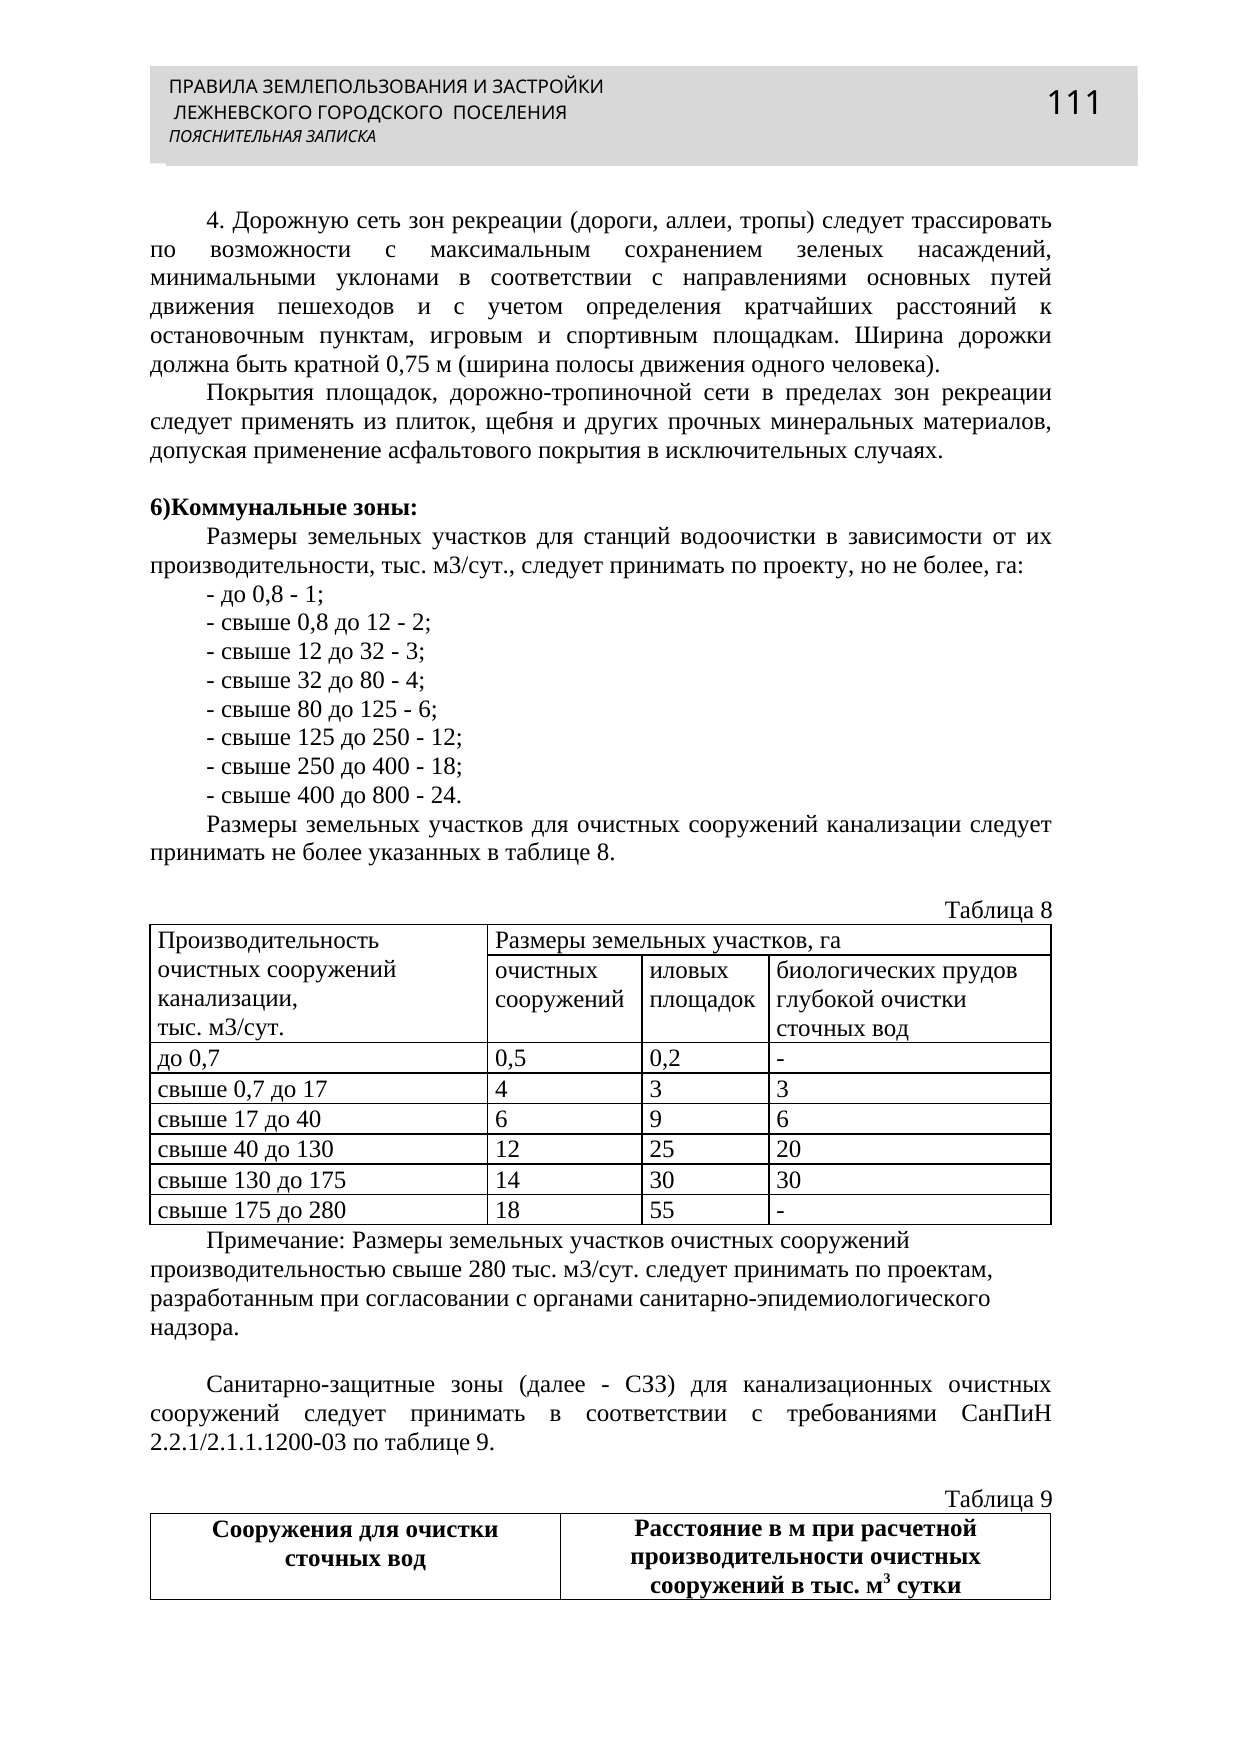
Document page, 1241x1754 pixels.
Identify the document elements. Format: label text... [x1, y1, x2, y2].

table_cell биологических прудов глубокой очистки сточных вод [770, 956, 1050, 1042]
table_cell свыше 40 до 130 [151, 1135, 487, 1163]
table_cell 18 [488, 1195, 641, 1224]
table_cell 30 [643, 1165, 768, 1193]
table_cell свыше 17 до 40 [151, 1104, 487, 1133]
text Санитарно-защитные зоны (далее - СЗЗ) для канализационных очистных сооружений следует принимать в соответствии с требованиями СанПиН 2.2.1/2.1.1.1200-03 по таблице 9. [150, 1369, 1053, 1455]
table_cell 55 [643, 1195, 768, 1224]
table_cell 9 [643, 1104, 768, 1133]
text - до 0,8 - 1; [150, 579, 1053, 607]
text - свыше 12 до 32 - 3; [150, 636, 1053, 665]
table_cell 3 [770, 1074, 1050, 1102]
text - свыше 125 до 250 - 12; [150, 722, 1053, 751]
table_cell 12 [488, 1135, 641, 1163]
text - свыше 80 до 125 - 6; [150, 694, 1053, 722]
table_cell 6 [488, 1104, 641, 1133]
text - свыше 32 до 80 - 4; [150, 665, 1053, 694]
table_cell 3 [643, 1074, 768, 1102]
table_cell свыше 130 до 175 [151, 1165, 487, 1193]
text Примечание: Размеры земельных участков очистных сооружений производительностью свыше 280 тыс. м3/сут. следует принимать по проектам, разработанным при согласовании с органами санитарно-эпидемиологического надзора. [150, 1225, 1053, 1340]
table_cell свыше 0,7 до 17 [151, 1074, 487, 1102]
table_cell - [770, 1043, 1050, 1072]
text Таблица 8 [150, 895, 1053, 924]
text 4. Дорожную сеть зон рекреации (дороги, аллеи, тропы) следует трассировать по возможности с максимальным сохранением зеленых насаждений, минимальными уклонами в соответствии с направлениями основных путей движения пешеходов и с учетом определения кратчайших расстояний к остановочным пунктам, игровым и спортивным площадкам. Ширина дорожки должна быть кратной (ширина полосы движения одного человека). [150, 205, 1053, 377]
table_cell свыше 175 до 280 [151, 1195, 487, 1224]
text - свыше 0,8 до 12 - 2; [150, 607, 1053, 636]
table_cell 14 [488, 1165, 641, 1193]
table_header Расстояние в м при расчетной производительности очистных сооружений в тыс. м3 сутки [561, 1514, 1050, 1598]
table_cell 4 [488, 1074, 641, 1102]
text Размеры земельных участков для очистных сооружений канализации следует принимать не более указанных в таблице 8. [150, 809, 1053, 866]
table_cell 20 [770, 1135, 1050, 1163]
text - свыше 250 до 400 - 18; [150, 751, 1053, 780]
text Покрытия площадок, дорожно-тропиночной сети в пределах зон рекреации следует применять из плиток, щебня и других прочных минеральных материалов, допуская применение асфальтового покрытия в исключительных случаях. [150, 377, 1053, 464]
table_cell очистных сооружений [488, 956, 641, 1042]
table_cell иловых площадок [643, 956, 768, 1042]
table_cell 25 [643, 1135, 768, 1163]
text Таблица 9 [150, 1484, 1053, 1513]
table_cell 6 [770, 1104, 1050, 1133]
text - свыше 400 до 800 - 24. [150, 780, 1053, 809]
text Размеры земельных участков для станций водоочистки в зависимости от их производительности, тыс. м3/сут., следует принимать по проекту, но не более, га: [150, 521, 1053, 579]
table_cell - [770, 1195, 1050, 1224]
table_header Размеры земельных участков, га [488, 925, 1050, 954]
table_cell 0,5 [488, 1043, 641, 1072]
table_cell до 0,7 [151, 1043, 487, 1072]
table_header Сооружения для очистки сточных вод [151, 1514, 560, 1598]
table_cell 0,2 [643, 1043, 768, 1072]
text 6)Коммунальные зоны: [150, 492, 1053, 521]
table_header Производительность очистных сооружений канализации, тыс. м3/сут. [151, 925, 487, 1042]
table_cell 30 [770, 1165, 1050, 1193]
